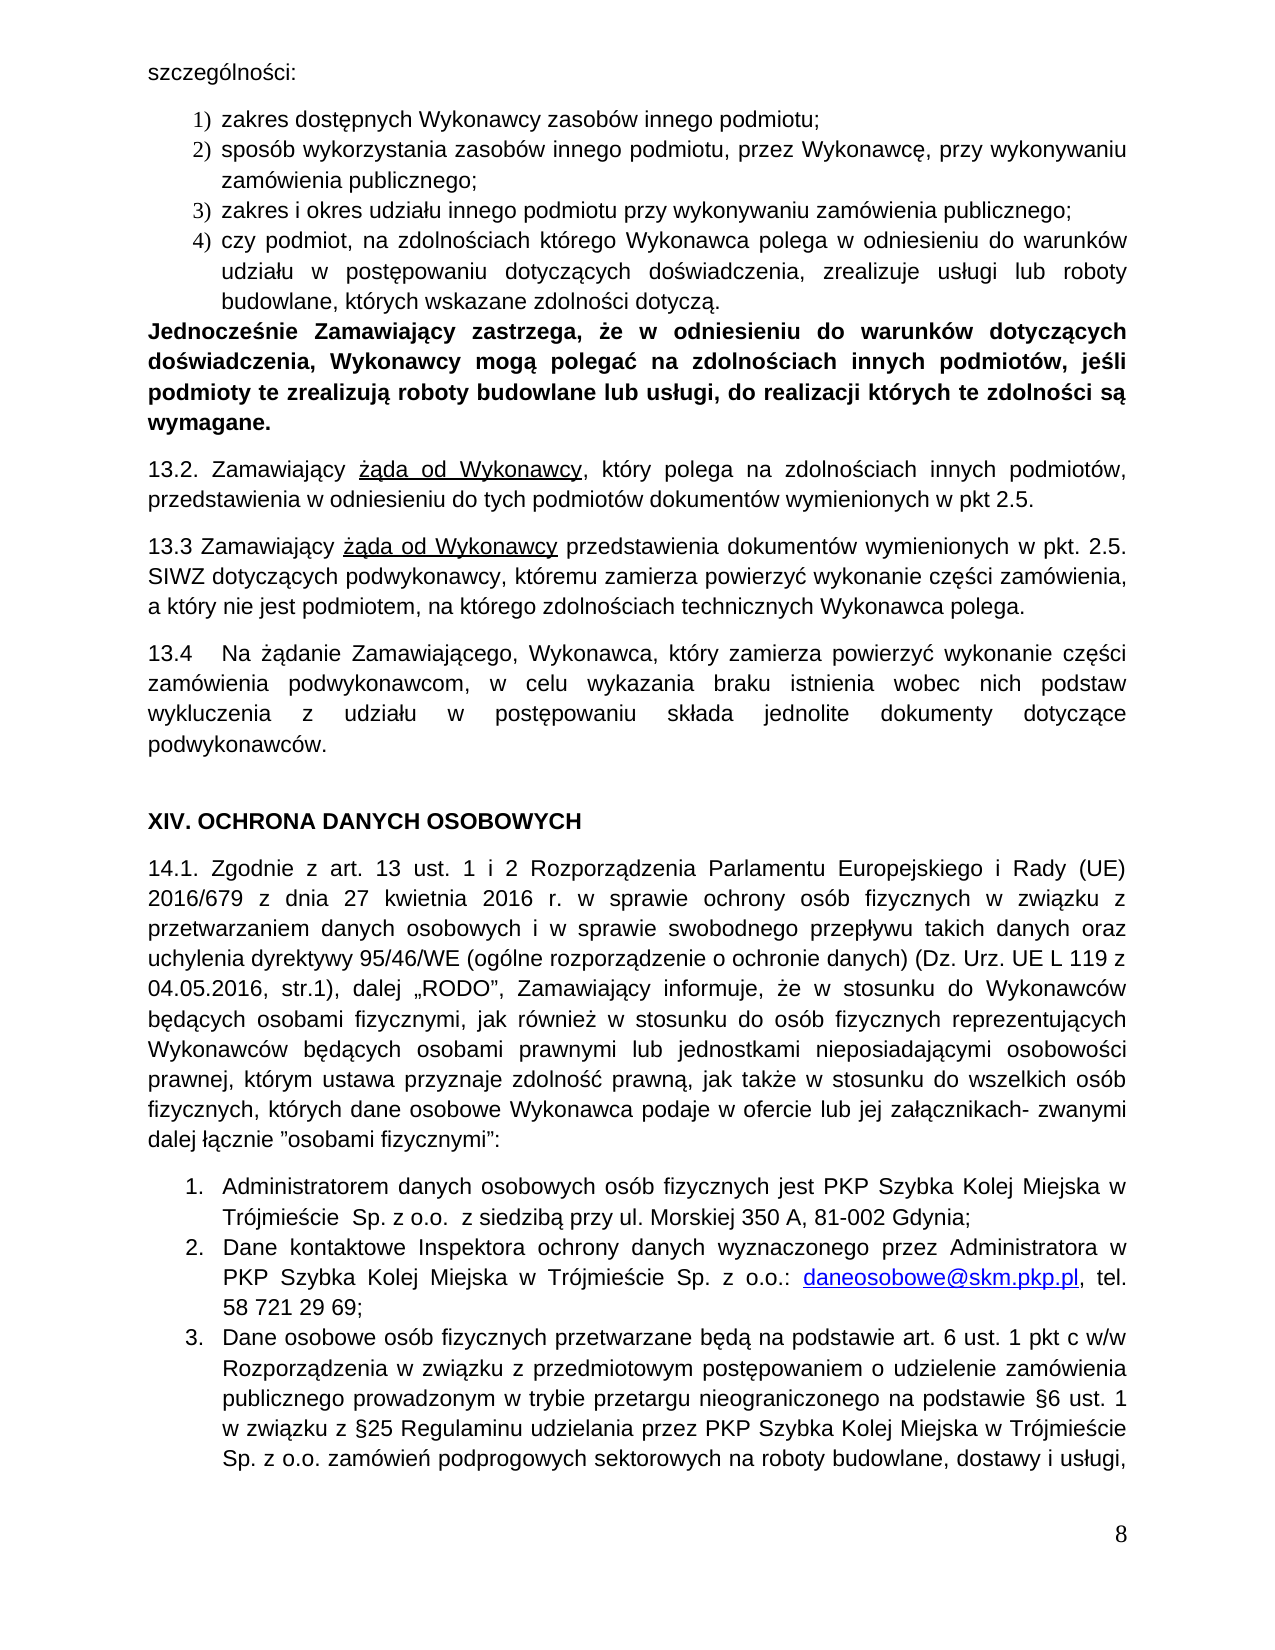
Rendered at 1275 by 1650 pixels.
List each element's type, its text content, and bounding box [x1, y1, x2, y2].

list zakres i okres udziału innego podmiotu przy wykonywaniu zamówienia publicznego; [192, 197, 1127, 223]
text 13.3 Zamawiający żąda od Wykonawcy przedstawienia dokumentów wymienionych w pkt. 2.5. SIWZ dotyczących podwykonawcy, któremu zamierza powierzyć wykonanie części zamówienia, a który nie jest podmiotem, na którego zdolnościach technicznych Wykonawca polega. [148, 533, 1127, 619]
text 14.1. Zgodnie z art. 13 ust. 1 i 2 Rozporządzenia Parlamentu Europejskiego i Rady (UE) 2016/679 z dnia 27 kwietnia 2016 r. w sprawie ochrony osób fizycznych w związku z przetwarzaniem danych osobowych i w sprawie swobodnego przepływu takich danych oraz uchylenia dyrektywy 95/46/WE (ogólne rozporządzenie o ochronie danych) (Dz. Urz. UE L 119 z 04.05.2016, str.1), dalej „RODO”, Zamawiający informuje, że w stosunku do Wykonawców będących osobami fizycznymi, jak również w stosunku do osób fizycznych reprezentujących Wykonawców będących osobami prawnymi lub jednostkami nieposiadającymi osobowości prawnej, którym ustawa przyznaje zdolność prawną, jak także w stosunku do wszelkich osób fizycznych, których dane osobowe Wykonawca podaje w ofercie lub jej załącznikach- zwanymi dalej łącznie ”osobami fizycznymi”: [148, 854, 1127, 1153]
list czy podmiot, na zdolnościach którego Wykonawca polega w odniesieniu do warunków udziału w postępowaniu dotyczących doświadczenia, zrealizuje usługi lub roboty budowlane, których wskazane zdolności dotyczą. [192, 227, 1127, 314]
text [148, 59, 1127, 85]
list zakres dostępnych Wykonawcy zasobów innego podmiotu; [192, 106, 1127, 132]
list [185, 1324, 1127, 1471]
text 13.4 Na żądanie Zamawiającego, Wykonawca, który zamierza powierzyć wykonanie części zamówienia podwykonawcom, w celu wykazania braku istnienia wobec nich podstaw wykluczenia z udziału w postępowaniu składa jednolite dokumenty dotyczące podwykonawców. [148, 640, 1127, 757]
list Dane kontaktowe Inspektora ochrony danych wyznaczonego przez Administratora w PKP Szybka Kolej Miejska w Trójmieście Sp. z o.o.: daneosobowe@skm.pkp.pl, tel. 58 721 29 69; [185, 1234, 1127, 1320]
text 13.2. Zamawiający żąda od Wykonawcy, który polega na zdolnościach innych podmiotów, przedstawienia w odniesieniu do tych podmiotów dokumentów wymienionych w pkt 2.5. [148, 456, 1127, 512]
list sposób wykorzystania zasobów innego podmiotu, przez Wykonawcę, przy wykonywaniu zamówienia publicznego; [192, 136, 1127, 193]
text XIV. OCHRONA DANYCH OSOBOWYCH [148, 808, 1127, 834]
text Jednocześnie Zamawiający zastrzega, że w odniesieniu do warunków dotyczących doświadczenia, Wykonawcy mogą polegać na zdolnościach innych podmiotów, jeśli podmioty te zrealizują roboty budowlane lub usługi, do realizacji których te zdolności są wymagane. [148, 318, 1127, 435]
list Administratorem danych osobowych osób fizycznych jest PKP Szybka Kolej Miejska w Trójmieście Sp. z o.o. z siedzibą przy ul. Morskiej , 81-002 Gdynia; [185, 1173, 1127, 1230]
